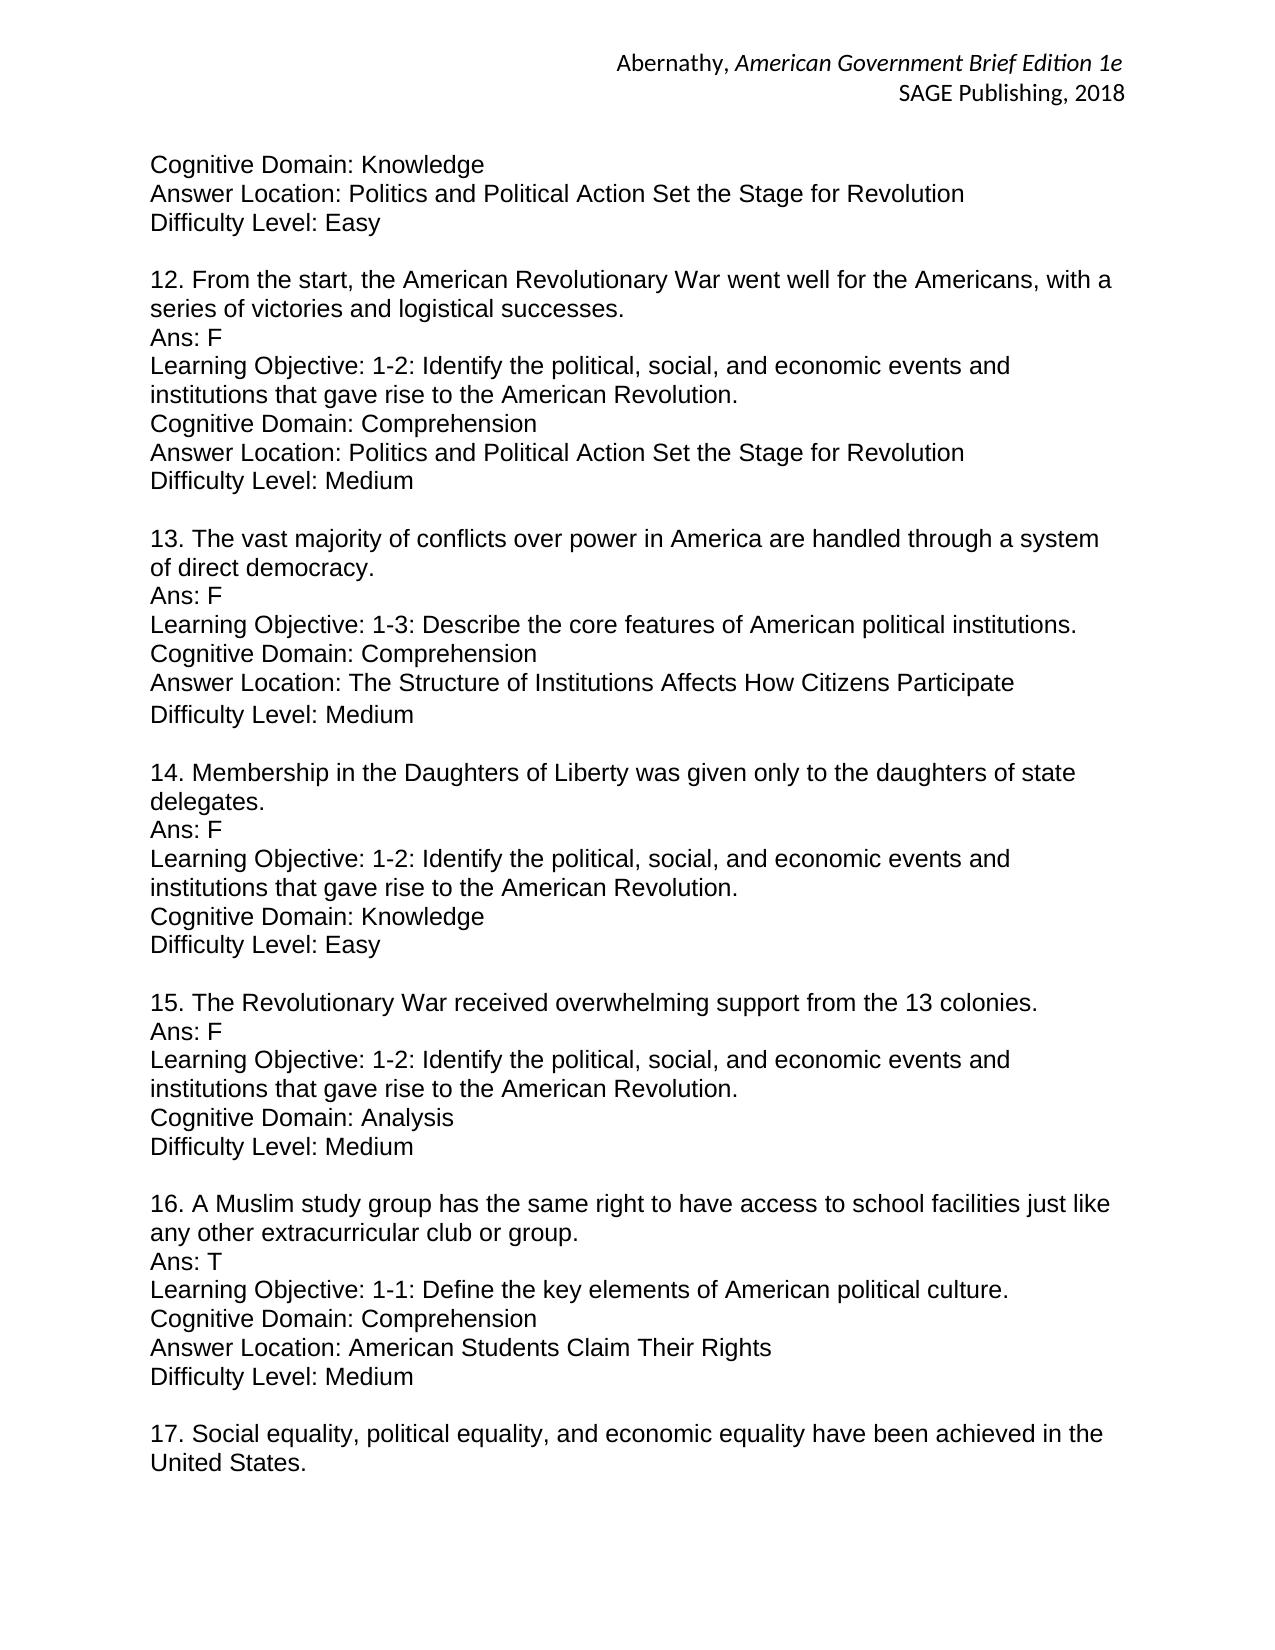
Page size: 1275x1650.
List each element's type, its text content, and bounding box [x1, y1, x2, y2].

text 17. Social equality, political equality, and economic equality have been achieved in the United States. [150, 1419, 1125, 1477]
text Cognitive Domain: Knowledge [150, 902, 1125, 931]
text Learning Objective: 1-1: Define the key elements of American political culture. [150, 1276, 1125, 1304]
text Cognitive Domain: Comprehension [150, 409, 1125, 437]
text Ans: F [150, 322, 1125, 351]
text Ans: T [150, 1247, 1125, 1276]
text 16. A Muslim study group has the same right to have access to school facilities just like any other extracurricular club or group. [150, 1189, 1125, 1247]
text Ans: F [150, 581, 1125, 610]
text Cognitive Domain: Comprehension [150, 1304, 1125, 1333]
text Learning Objective: 1-2: Identify the political, social, and economic events and institutions that gave rise to the American Revolution. [150, 844, 1125, 902]
text Difficulty Level: Medium [150, 1132, 1125, 1161]
text Answer Location: American Students Claim Their Rights [150, 1333, 1125, 1362]
text Answer Location: Politics and Political Action Set the Stage for Revolution [150, 179, 1125, 207]
text Difficulty Level: Easy [150, 207, 1125, 236]
text 13. The vast majority of conflicts over power in America are handled through a system of direct democracy. [150, 524, 1125, 581]
text Learning Objective: 1-2: Identify the political, social, and economic events and institutions that gave rise to the American Revolution. [150, 1046, 1125, 1103]
text Difficulty Level: Medium [150, 701, 1125, 729]
text Difficulty Level: Medium [150, 466, 1125, 495]
text Cognitive Domain: Comprehension [150, 639, 1125, 667]
text Learning Objective: 1-3: Describe the core features of American political institutions. [150, 610, 1125, 639]
text Ans: F [150, 1017, 1125, 1046]
text Learning Objective: 1-2: Identify the political, social, and economic events and institutions that gave rise to the American Revolution. [150, 351, 1125, 409]
text Answer Location: Politics and Political Action Set the Stage for Revolution [150, 437, 1125, 466]
text Answer Location: The Structure of Institutions Affects How Citizens Participate [150, 667, 1125, 696]
text 12. From the start, the American Revolutionary War went well for the Americans, with a series of victories and logistical successes. [150, 265, 1125, 322]
text Cognitive Domain: Knowledge [150, 150, 1125, 179]
text 14. Membership in the Daughters of Liberty was given only to the daughters of state delegates. [150, 758, 1125, 816]
text 15. The Revolutionary War received overwhelming support from the 13 colonies. [150, 988, 1125, 1017]
text Difficulty Level: Easy [150, 931, 1125, 959]
text Ans: F [150, 816, 1125, 844]
text Cognitive Domain: Analysis [150, 1103, 1125, 1132]
text Difficulty Level: Medium [150, 1362, 1125, 1391]
